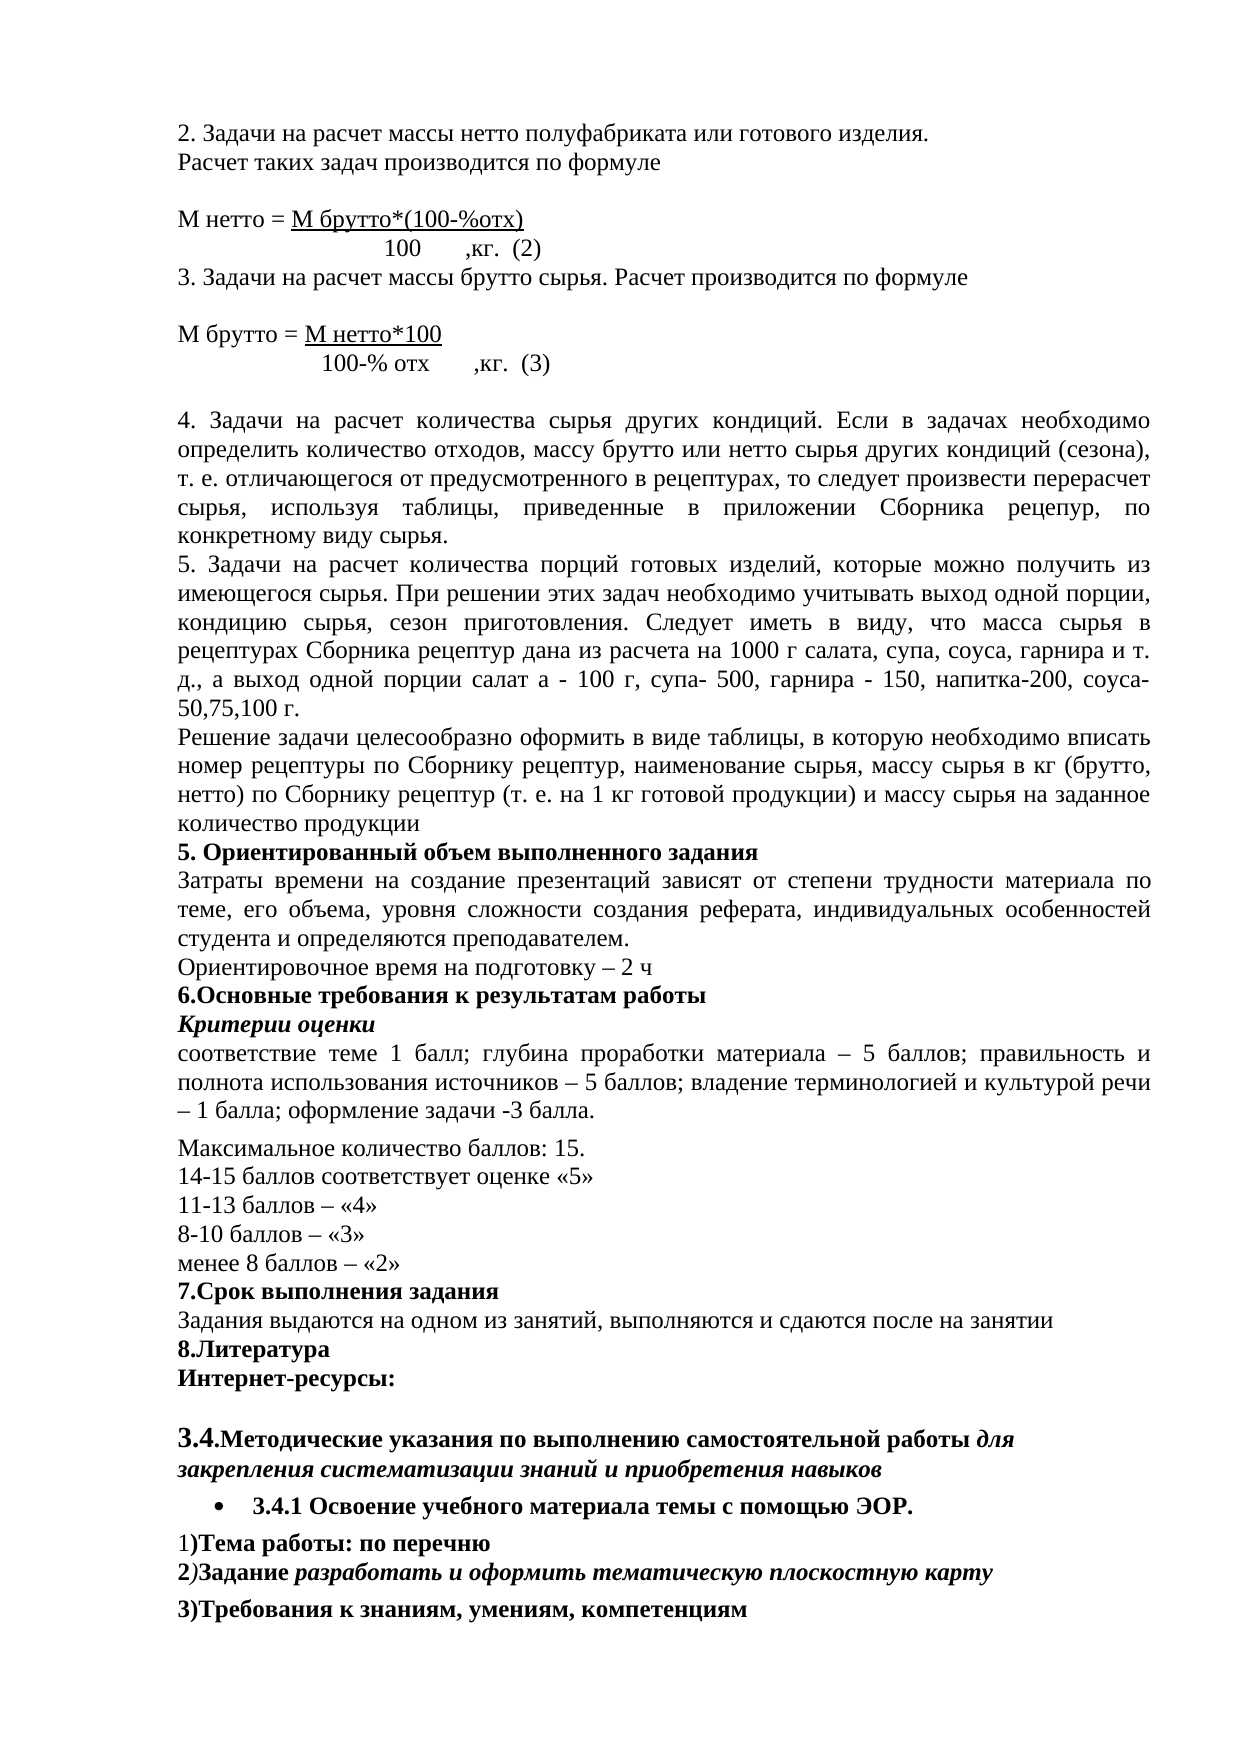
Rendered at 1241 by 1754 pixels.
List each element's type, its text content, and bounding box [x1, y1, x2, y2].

text 14-15 баллов соответствует оценке «5» [177, 1161, 1152, 1190]
text 2. Задачи на расчет массы нетто полуфабриката или готового изделия. [177, 118, 1152, 147]
text 100-% отх ,кг. (3) [177, 348, 1152, 377]
text 1)Тема работы: по перечню [177, 1528, 1152, 1557]
text Расчет таких задач производится по формуле [177, 147, 1152, 176]
text Максимальное количество баллов: 15. [177, 1133, 1152, 1161]
text менее 8 баллов – «2» [177, 1248, 1152, 1276]
text Затраты времени на создание презентаций зависят от степени трудности материала по теме, его объема, уровня сложности создания реферата, индивидуальных особенностей студента и определяются преподавателем. [177, 866, 1152, 952]
text 5. Ориентированный объем выполненного задания [177, 837, 1152, 866]
text Критерии оценки [177, 1009, 1152, 1038]
text 8.Литература [177, 1334, 1152, 1363]
text 11-13 баллов – «4» [177, 1190, 1152, 1219]
text 7.Срок выполнения задания [177, 1276, 1152, 1305]
text 4. Задачи на расчет количества сырья других кондиций. Если в задачах необходимо определить количество отходов, массу брутто или нетто сырья других кондиций (сезона), т. е. отличающегося от предусмотренного в рецептурах, то следует произвести перерасчет сырья, используя таблицы, приведенные в приложении Сборника рецепур, по конкретному виду сырья. [177, 406, 1152, 549]
text Задания выдаются на одном из занятий, выполняются и сдаются после на занятии [177, 1305, 1152, 1334]
text 3.4.Методические указания по выполнению самостоятельной работы для закрепления систематизации знаний и приобретения навыков [177, 1420, 1152, 1482]
text М нетто = М брутто*(100-%отх) [177, 204, 1152, 233]
text 8-10 баллов – «3» [177, 1219, 1152, 1248]
text 100 ,кг. (2) [177, 233, 1152, 262]
text 5. Задачи на расчет количества порций готовых изделий, которые можно получить из имеющегося сырья. При решении этих задач необходимо учитывать выход одной порции, кондицию сырья, сезон приготовления. Следует иметь в виду, что масса сырья в рецептурах Сборника рецептур дана из расчета на салата, супа, соуса, гарнира и т. д., а выход одной порции салат а - , супа- 500, гарнира - 150, напитка-200, соуса- 50,75,100 г. [177, 549, 1152, 722]
text соответствие теме 1 балл; глубина проработки материала – 5 баллов; правильность и полнота использования источников – 5 баллов; владение терминологией и культурой речи – 1 балла; оформление задачи -3 балла. [177, 1038, 1152, 1124]
text 3)Требования к знаниям, умениям, компетенциям [177, 1594, 1152, 1622]
text Ориентировочное время на подготовку – 2 ч [177, 952, 1152, 981]
text 3. Задачи на расчет массы брутто сырья. Расчет производится по формуле [177, 262, 1152, 291]
text Решение задачи целесообразно оформить в виде таблицы, в которую необходимо вписать номер рецептуры по Сборнику рецептур, наименование сырья, массу сырья в кг (брутто, нетто) по Сборнику рецептур (т. е. на готовой продукции) и массу сырья на заданное количество продукции [177, 722, 1152, 837]
text М брутто = М нетто*100 [177, 319, 1152, 348]
text Интернет-ресурсы: [177, 1363, 1152, 1391]
text 6.Основные требования к результатам работы [177, 981, 1152, 1009]
list 3.4.1 Освоение учебного материала темы с помощью ЭОР. [215, 1491, 1152, 1519]
text 2)Задание разработать и оформить тематическую плоскостную карту [177, 1557, 1152, 1585]
